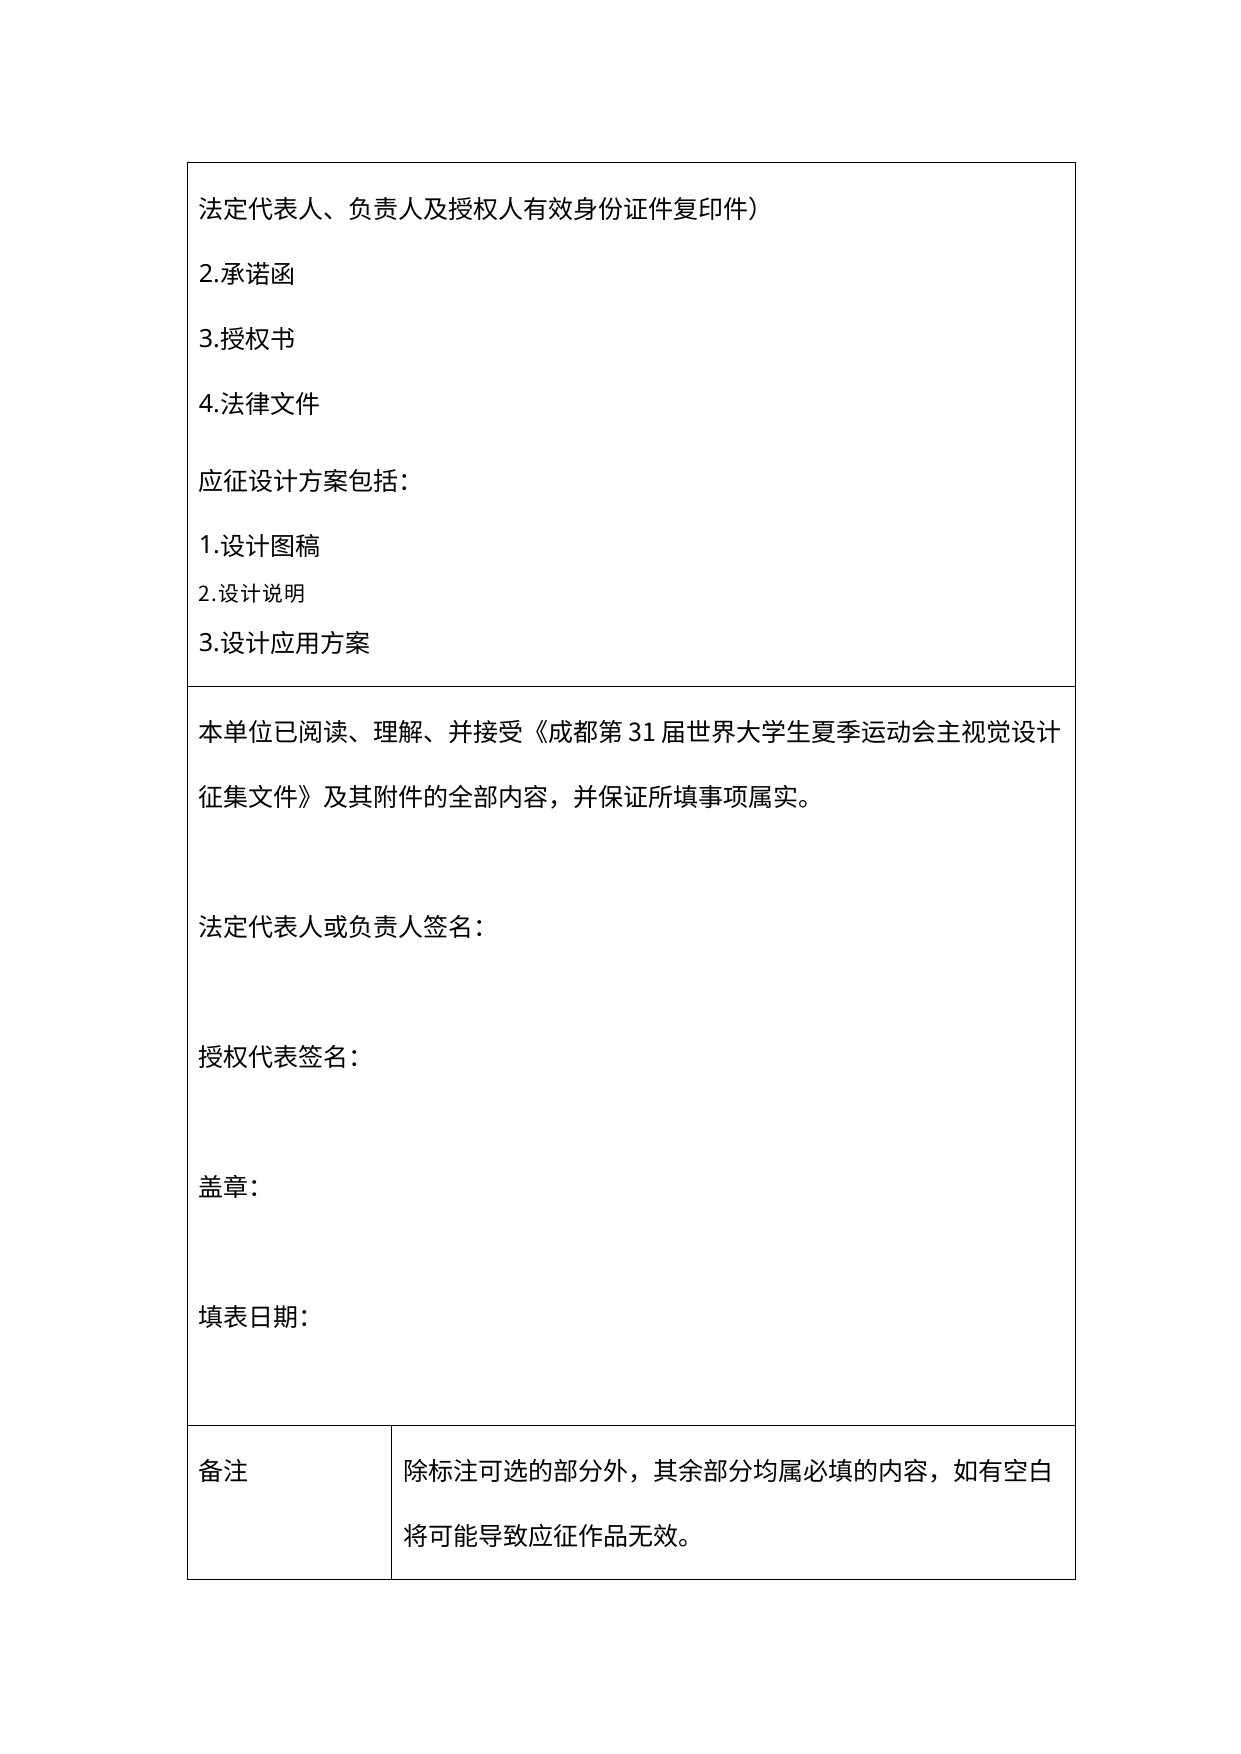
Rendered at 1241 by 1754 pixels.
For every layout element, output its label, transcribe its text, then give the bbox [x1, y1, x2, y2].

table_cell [188, 163, 1075, 686]
table_cell 本单位已阅读、理解、并接受《成都第31届世界大学生夏季运动会主视觉设计征集文件》及其附件的全部内容，并保证所填事项属实。 法定代表人或负责人签名： 授权代表签名： 盖章： 填表日期： [188, 687, 1075, 1425]
table_cell 备注 [188, 1426, 391, 1579]
table_cell 除标注可选的部分外，其余部分均属必填的内容，如有空白将可能导致应征作品无效。 [392, 1426, 1075, 1579]
